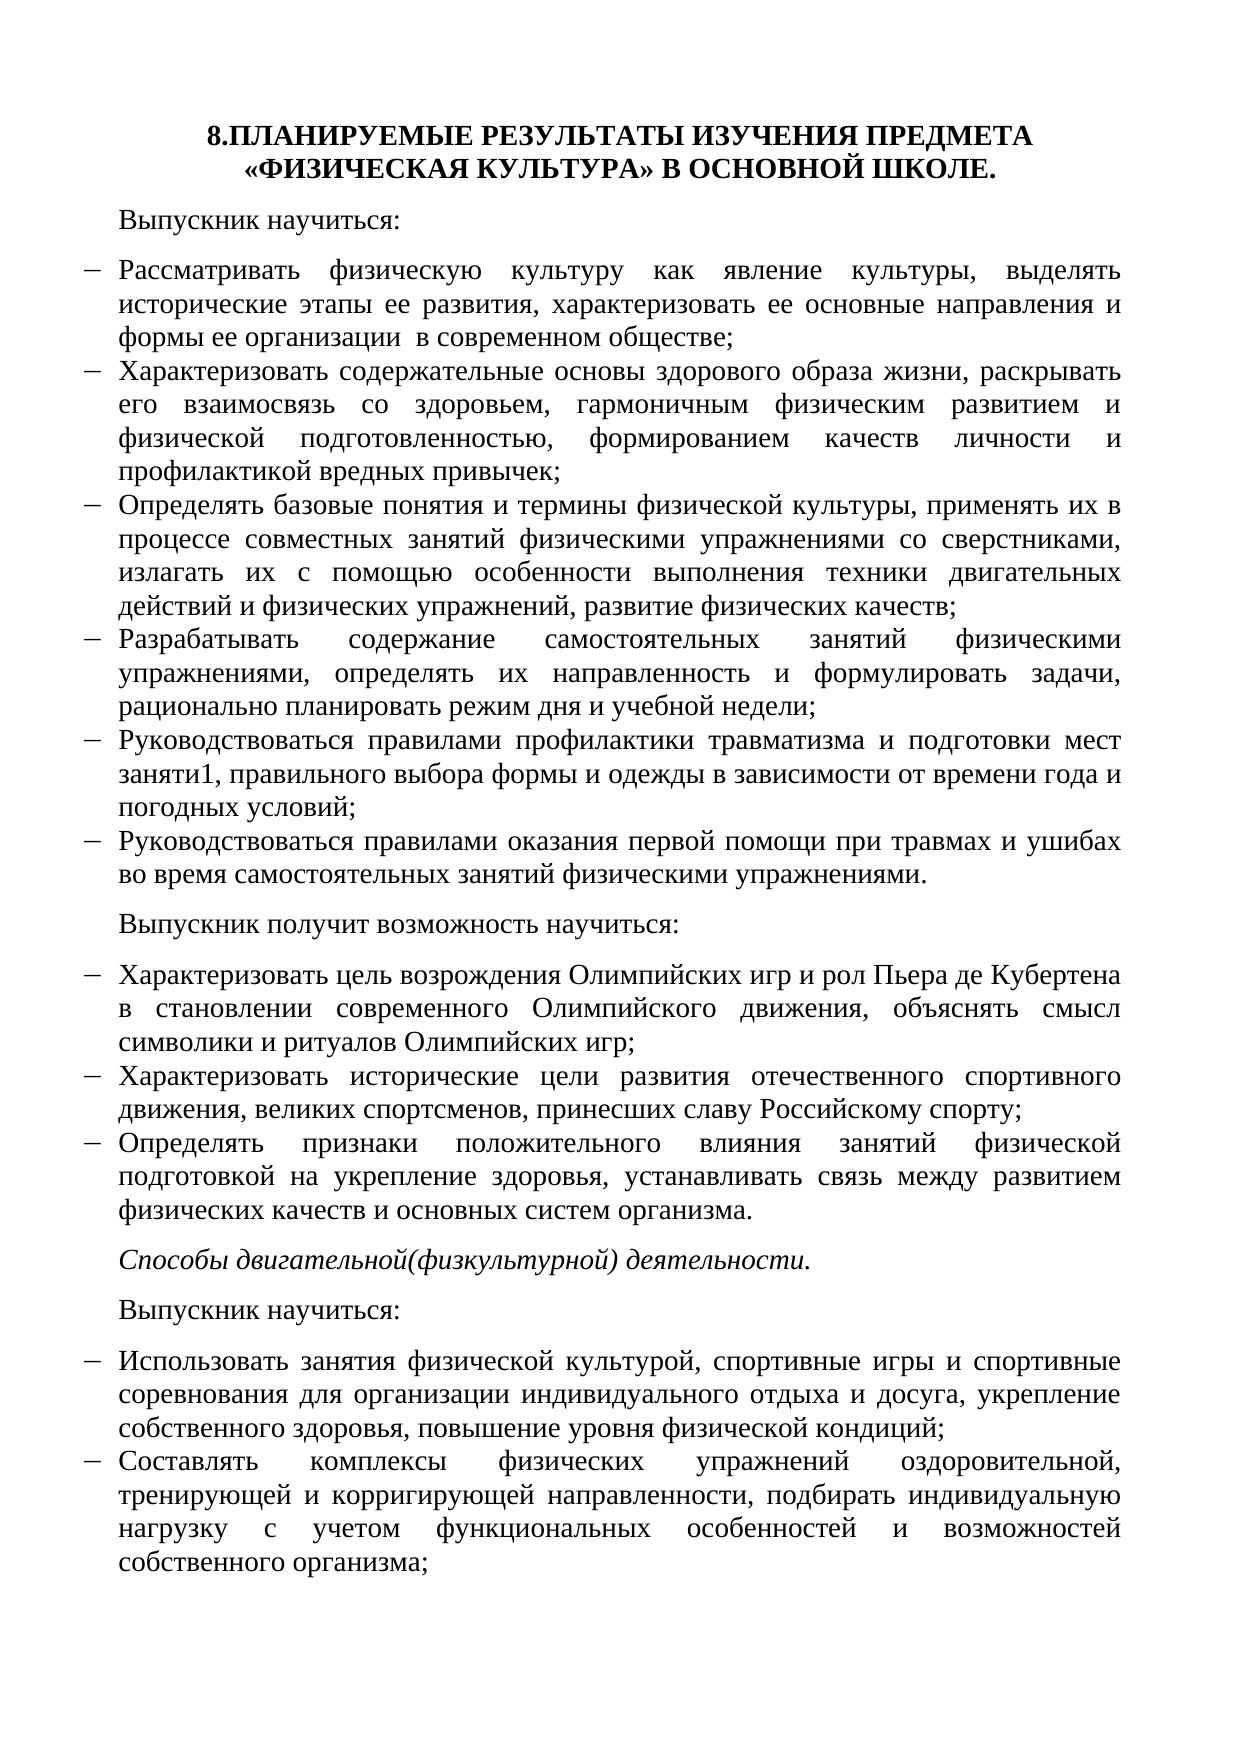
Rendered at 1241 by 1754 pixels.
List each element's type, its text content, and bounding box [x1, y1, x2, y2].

list Разрабатывать содержание самостоятельных занятий физическими упражнениями, определять их направленность и формулировать задачи, рационально планировать режим дня и учебной недели; [81, 621, 1122, 722]
text Выпускник получит возможность научиться: [118, 907, 1122, 940]
list Рассматривать физическую культуру как явление культуры, выделять исторические этапы ее развития, характеризовать ее основные направления и формы ее организации в современном обществе; [81, 252, 1122, 353]
text Выпускник научиться: [118, 202, 1122, 235]
list Характеризовать цель возрождения Олимпийских игр и рол Пьера де Кубертена в становлении современного Олимпийского движения, объяснять смысл символики и ритуалов Олимпийских игр; [81, 957, 1122, 1058]
text Способы двигательной(физкультурной) деятельности. [118, 1242, 1122, 1276]
list Использовать занятия физической культурой, спортивные игры и спортивные соревнования для организации индивидуального отдыха и досуга, укрепление собственного здоровья, повышение уровня физической кондиций; [81, 1343, 1122, 1443]
list Характеризовать содержательные основы здорового образа жизни, раскрывать его взаимосвязь со здоровьем, гармоничным физическим развитием и физической подготовленностью, формированием качеств личности и профилактикой вредных привычек; [81, 353, 1122, 487]
text 8.ПЛАНИРУЕМЫЕ РЕЗУЛЬТАТЫ ИЗУЧЕНИЯ ПРЕДМЕТА «ФИЗИЧЕСКАЯ КУЛЬТУРА» В ОСНОВНОЙ ШКОЛЕ. [118, 118, 1122, 185]
list Составлять комплексы физических упражнений оздоровительной, тренирующей и корригирующей направленности, подбирать индивидуальную нагрузку с учетом функциональных особенностей и возможностей собственного организма; [81, 1443, 1122, 1578]
list Характеризовать исторические цели развития отечественного спортивного движения, великих спортсменов, принесших славу Российскому спорту; [81, 1058, 1122, 1125]
list Определять базовые понятия и термины физической культуры, применять их в процессе совместных занятий физическими упражнениями со сверстниками, излагать их с помощью особенности выполнения техники двигательных действий и физических упражнений, развитие физических качеств; [81, 487, 1122, 621]
list Руководствоваться правилами профилактики травматизма и подготовки мест заняти1, правильного выбора формы и одежды в зависимости от времени года и погодных условий; [81, 722, 1122, 823]
list Руководствоваться правилами оказания первой помощи при травмах и ушибах во время самостоятельных занятий физическими упражнениями. [81, 823, 1122, 890]
list Определять признаки положительного влияния занятий физической подготовкой на укрепление здоровья, устанавливать связь между развитием физических качеств и основных систем организма. [81, 1125, 1122, 1226]
text Выпускник научиться: [118, 1292, 1122, 1326]
